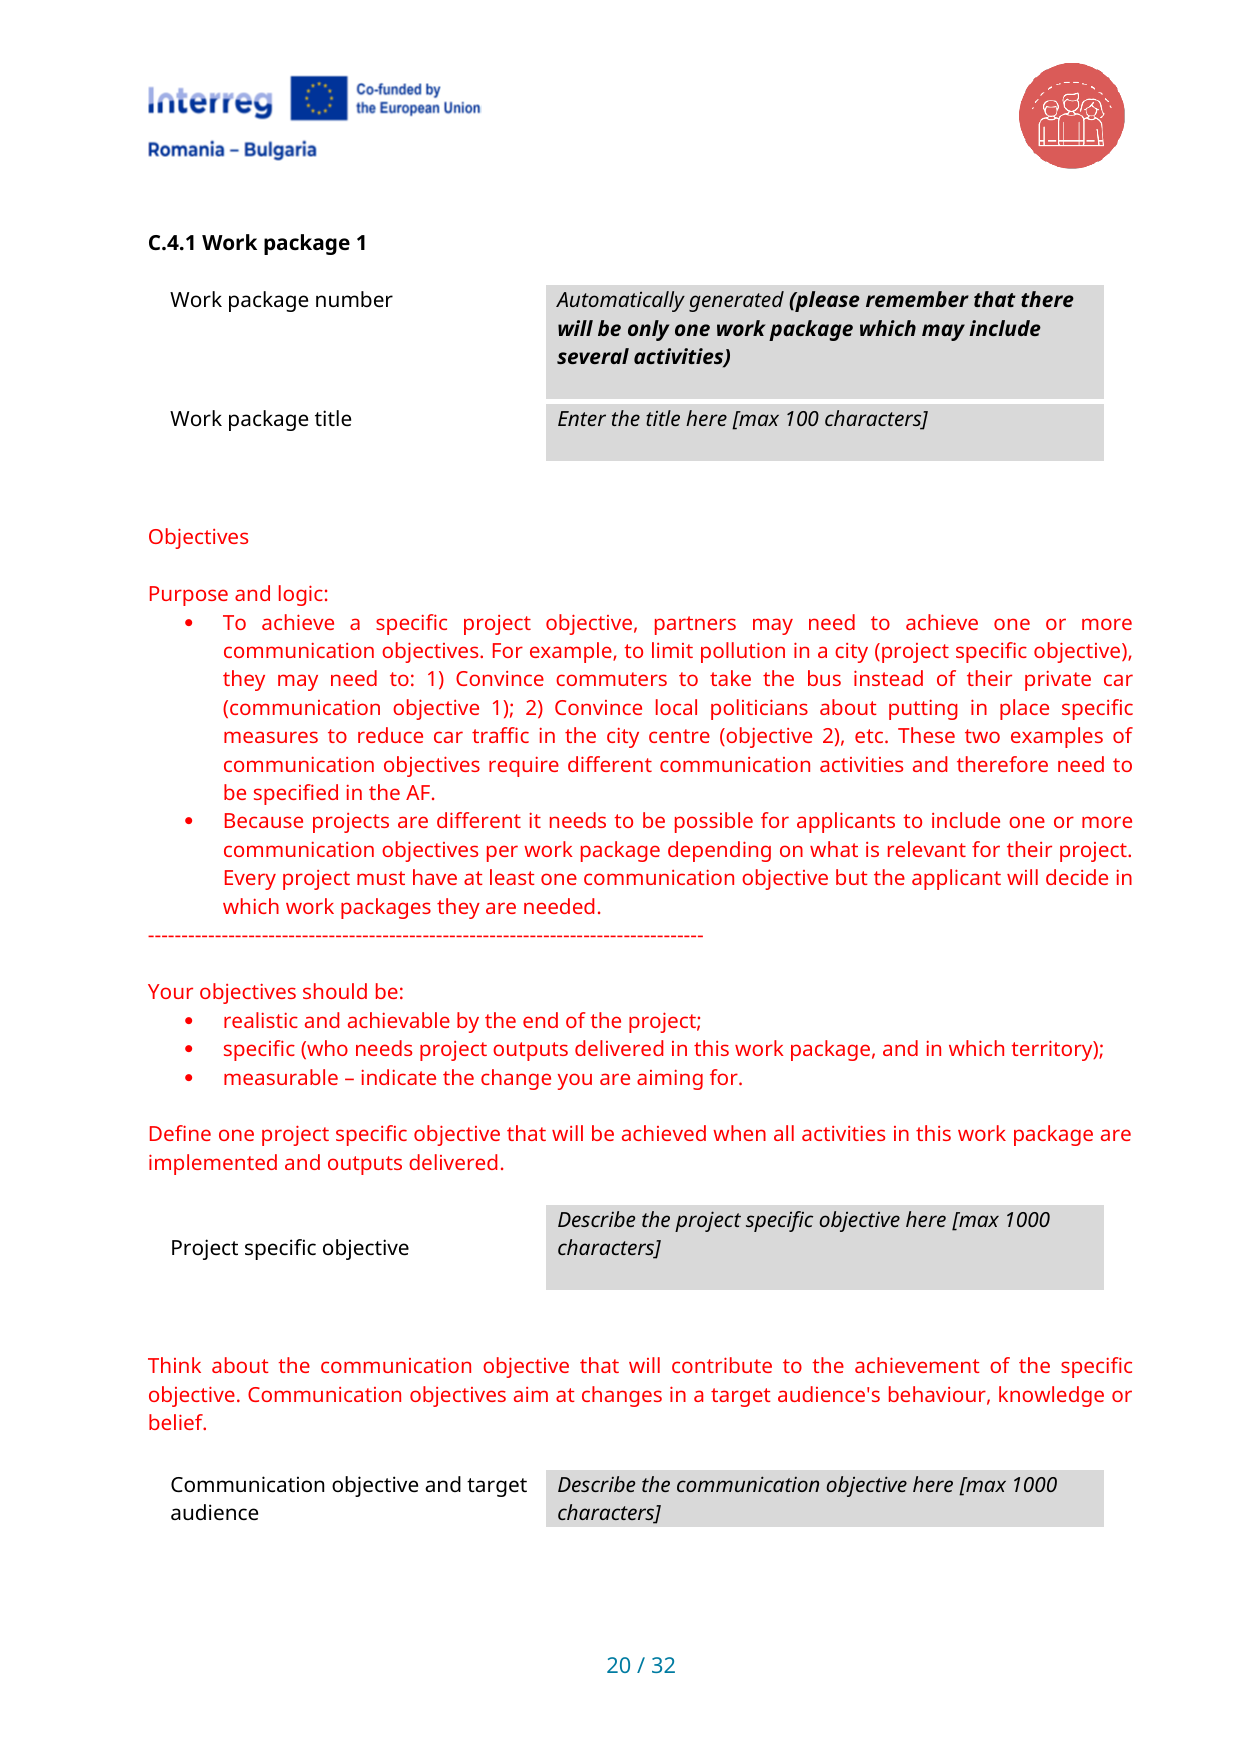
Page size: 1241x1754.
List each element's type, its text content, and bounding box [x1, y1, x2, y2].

table_header Describe the project specific objective here [max 1000 characters] [546, 1205, 1104, 1290]
text Define one project specific objective that will be achieved when all activities in this work package are implemented and outputs delivered. [148, 1119, 1134, 1176]
text Your objectives should be: [148, 977, 1134, 1006]
table_header Communication objective and target audience [159, 1465, 546, 1527]
table_header Describe the communication objective here [max 1000 characters] [546, 1470, 1104, 1527]
list Because projects are different it needs to be possible for applicants to include one or more communication objectives per work package depending on what is relevant for their project. Every project must have at least one communication objective but the applicant will decide in which work packages they are needed. [185, 807, 1134, 920]
picture [1018, 62, 1125, 169]
picture [147, 73, 482, 169]
list measurable – indicate the change you are aiming for. [185, 1063, 1134, 1091]
table_cell Work package title [159, 399, 546, 461]
text Think about the communication objective that will contribute to the achievement of the specific objective. Communication objectives aim at changes in a target audience's behaviour, knowledge or belief. [148, 1352, 1134, 1437]
table_cell Enter the title here [max 100 characters] [546, 404, 1104, 461]
text C.4.1 Work package 1 [148, 228, 1134, 257]
list realistic and achievable by the end of the project; [185, 1006, 1134, 1034]
text ----------------------------------------------------------------------------------- [148, 920, 1134, 949]
table_header Automatically generated (please remember that there will be only one work package which may include several activities) [546, 285, 1104, 399]
text Objectives [148, 522, 1134, 551]
list To achieve a specific project objective, partners may need to achieve one or more communication objectives. For example, to limit pollution in a city (project specific objective), they may need to: 1) Convince commuters to take the bus instead of their private car (communication objective 1); 2) Convince local politicians about putting in place specific measures to reduce car traffic in the city centre (objective 2), etc. These two examples of communication objectives require different communication activities and therefore need to be specified in the AF. [185, 608, 1134, 807]
table_header Work package number [159, 285, 546, 399]
text Purpose and logic: [148, 579, 1134, 608]
table_header Project specific objective [159, 1205, 546, 1290]
list specific (who needs project outputs delivered in this work package, and in which territory); [185, 1034, 1134, 1063]
